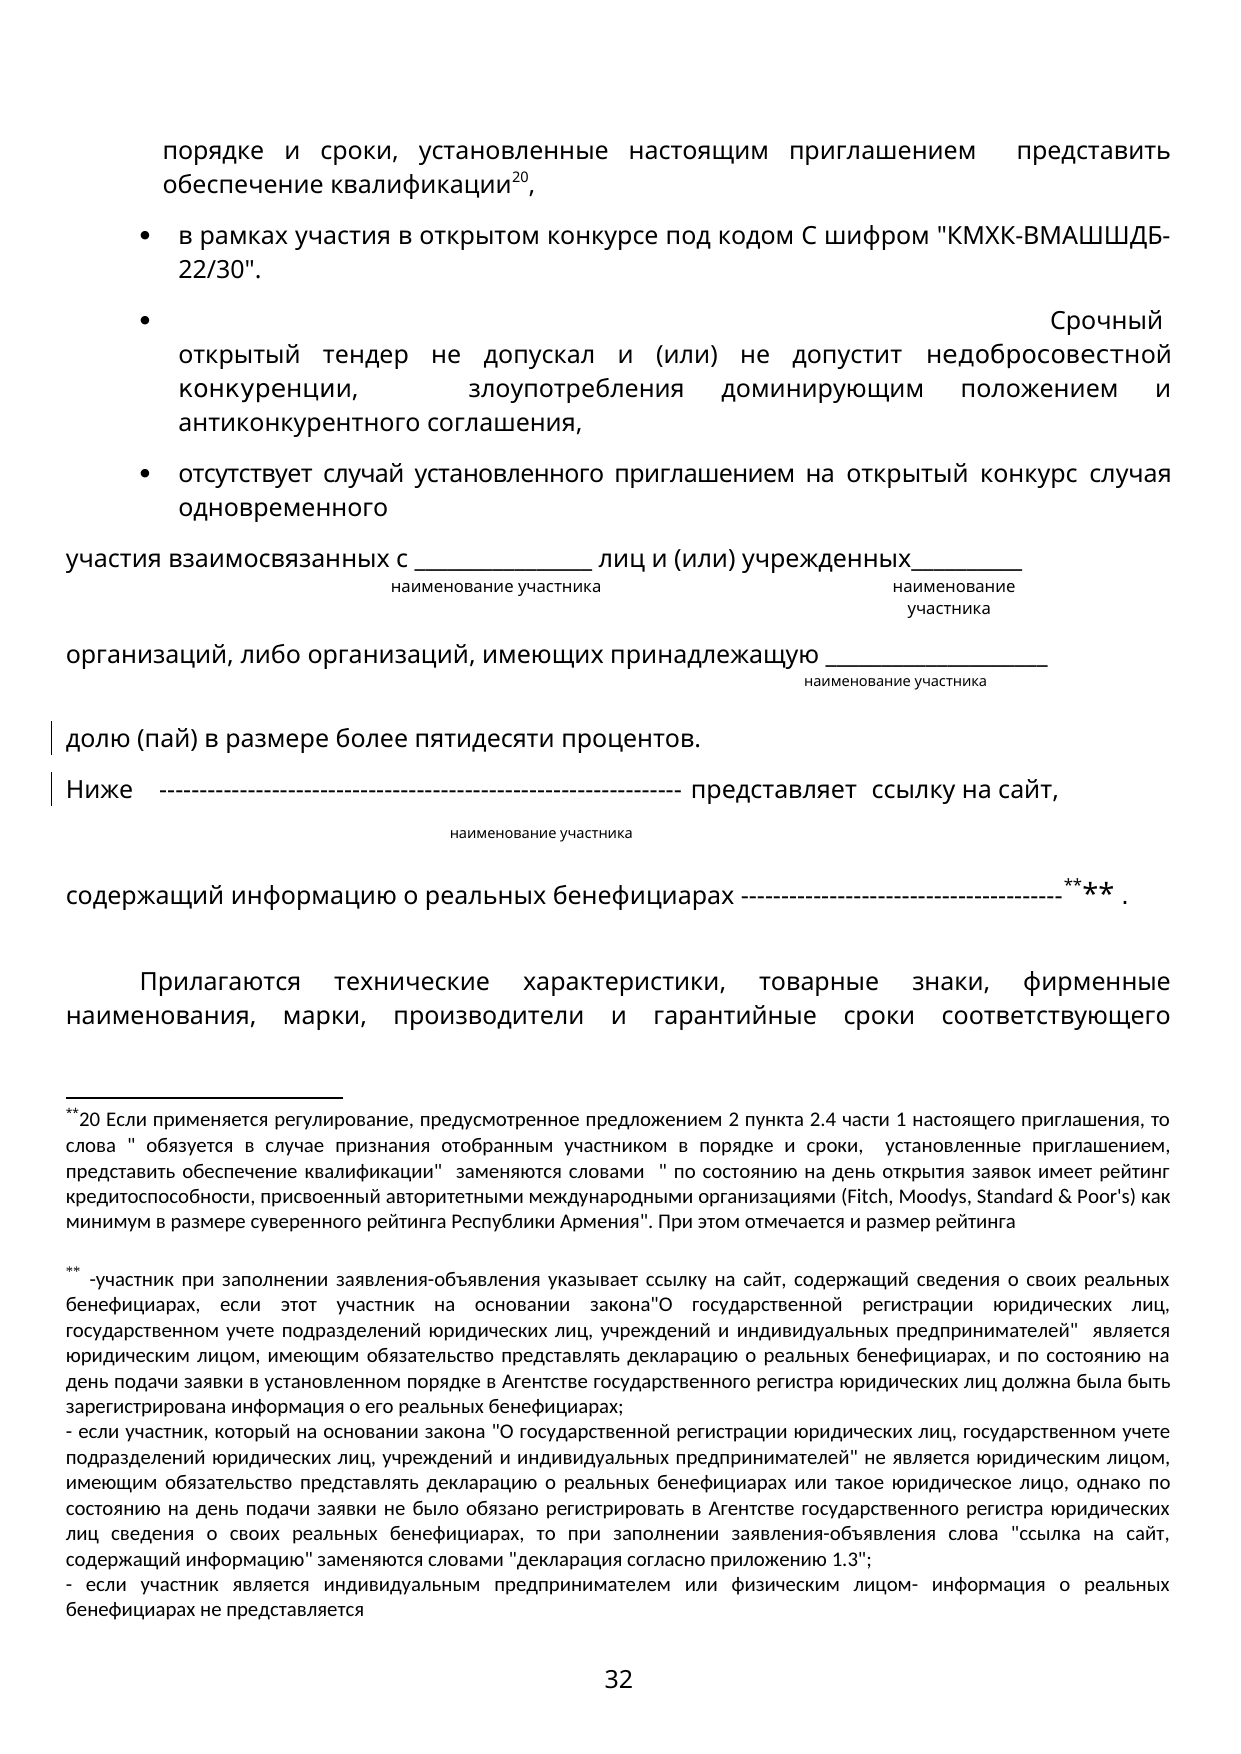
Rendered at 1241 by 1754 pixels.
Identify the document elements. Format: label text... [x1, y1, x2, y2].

text долю (пай) в размере более пятидесяти процентов. [66, 721, 1172, 755]
text наименование участника [449, 823, 1172, 857]
text наименование участника [804, 670, 1172, 704]
text Прилагаются технические характеристики, товарные знаки, фирменные наименования, марки, производители и гарантийные сроки соответствующего приборов и оборудования, определенных проектной документацией, приложенной к данному приглашению.*** [66, 964, 1172, 1032]
text участника [907, 597, 1172, 620]
text Ниже ----------------------------------------------------------------- представляет ссылку на сайт, [66, 772, 1172, 806]
list Срочный открытый тендер не допускал и (или) не допустит недобросовестной конкуренции, злоупотребления доминирующим положением и антиконкурентного соглашения, [141, 302, 1172, 439]
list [125, 133, 1172, 201]
text организаций, либо организаций, имеющих принадлежащую ____________________ [66, 636, 1172, 670]
list отсутствует случай установленного приглашением на открытый конкурс случая одновременного [141, 455, 1172, 523]
text наименование участника наименование [391, 574, 1172, 597]
list в рамках участия в открытом конкурсе под кодом С шифром "КМХК-ВМАШШДБ-22/30". [141, 218, 1172, 286]
text содержащий информацию о реальных бенефициарах ----------------------------------------** . [66, 873, 1172, 913]
text участия взаимосвязанных с ________________ лиц и (или) учрежденных__________ [66, 540, 1172, 574]
